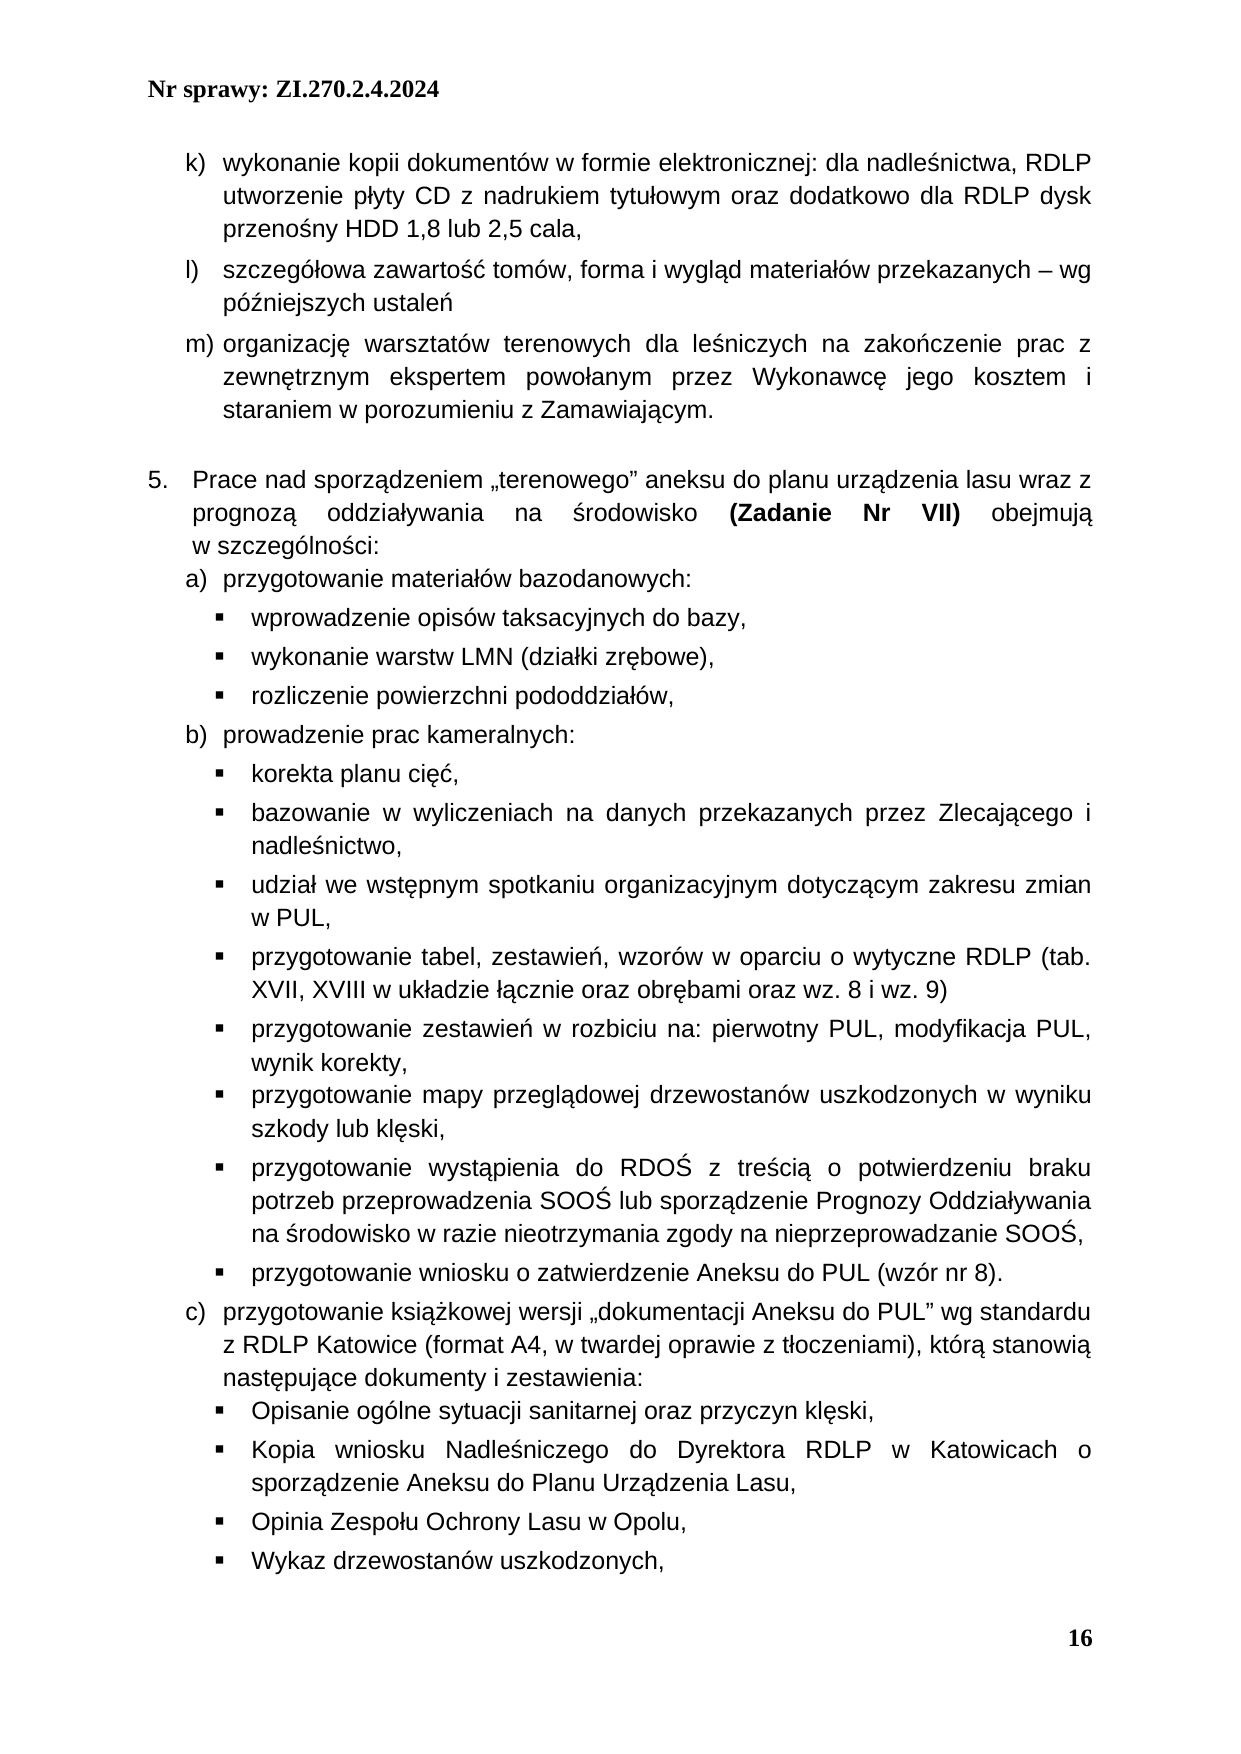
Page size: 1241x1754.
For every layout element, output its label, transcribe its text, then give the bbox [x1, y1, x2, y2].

list przygotowanie zestawień w rozbiciu na: pierwotny PUL, modyfikacja PUL, wynik korekty, [213, 1014, 1093, 1076]
list organizację warsztatów terenowych dla leśniczych na zakończenie prac z zewnętrznym ekspertem powołanym przez Wykonawcę jego kosztem i staraniem w porozumieniu z Zamawiającym. [185, 329, 1093, 424]
list Wykaz drzewostanów uszkodzonych, [213, 1546, 1093, 1575]
list przygotowanie wniosku o zatwierdzenie Aneksu do PUL (wzór nr 8). [213, 1258, 1093, 1287]
list Prace nad sporządzeniem „terenowego” aneksu do planu urządzenia lasu wraz z prognozą oddziaływania na środowisko (Zadanie Nr VII) obejmują w szczególności: [148, 465, 1093, 560]
list udział we wstępnym spotkaniu organizacyjnym dotyczącym zakresu zmian w PUL, [213, 870, 1093, 932]
list prowadzenie prac kameralnych: [185, 720, 1093, 749]
list przygotowanie wystąpienia do RDOŚ z treścią o potwierdzeniu braku potrzeb przeprowadzenia SOOŚ lub sporządzenie Prognozy Oddziaływania na środowisko w razie nieotrzymania zgody na nieprzeprowadzanie SOOŚ, [213, 1153, 1093, 1247]
list Kopia wniosku Nadleśniczego do Dyrektora RDLP w Katowicach o sporządzenie Aneksu do Planu Urządzenia Lasu, [213, 1435, 1093, 1497]
list korekta planu cięć, [213, 759, 1093, 788]
list wykonanie warstw LMN (działki zrębowe), [213, 642, 1093, 671]
list przygotowanie mapy przeglądowej drzewostanów uszkodzonych w wyniku szkody lub klęski, [213, 1081, 1093, 1142]
list przygotowanie książkowej wersji „dokumentacji Aneksu do PUL” wg standardu z RDLP Katowice (format A4, w twardej oprawie z tłoczeniami), którą stanowią następujące dokumenty i zestawienia: [185, 1297, 1093, 1392]
list bazowanie w wyliczeniach na danych przekazanych przez Zlecającego i nadleśnictwo, [213, 798, 1093, 860]
list przygotowanie tabel, zestawień, wzorów w oparciu o wytyczne RDLP (tab. XVII, XVIII w układzie łącznie oraz obrębami oraz wz. 8 i wz. 9) [213, 942, 1093, 1004]
list szczegółowa zawartość tomów, forma i wygląd materiałów przekazanych – wg późniejszych ustaleń [185, 255, 1093, 317]
list Opinia Zespołu Ochrony Lasu w Opolu, [213, 1507, 1093, 1536]
list rozliczenie powierzchni pododdziałów, [213, 681, 1093, 710]
list wprowadzenie opisów taksacyjnych do bazy, [213, 603, 1093, 632]
list Opisanie ogólne sytuacji sanitarnej oraz przyczyn klęski, [213, 1396, 1093, 1425]
list przygotowanie materiałów bazodanowych: [185, 564, 1093, 593]
list wykonanie kopii dokumentów w formie elektronicznej: dla nadleśnictwa, RDLP utworzenie płyty CD z nadrukiem tytułowym oraz dodatkowo dla RDLP dysk przenośny HDD 1,8 lub 2,5 cala, [185, 148, 1093, 242]
